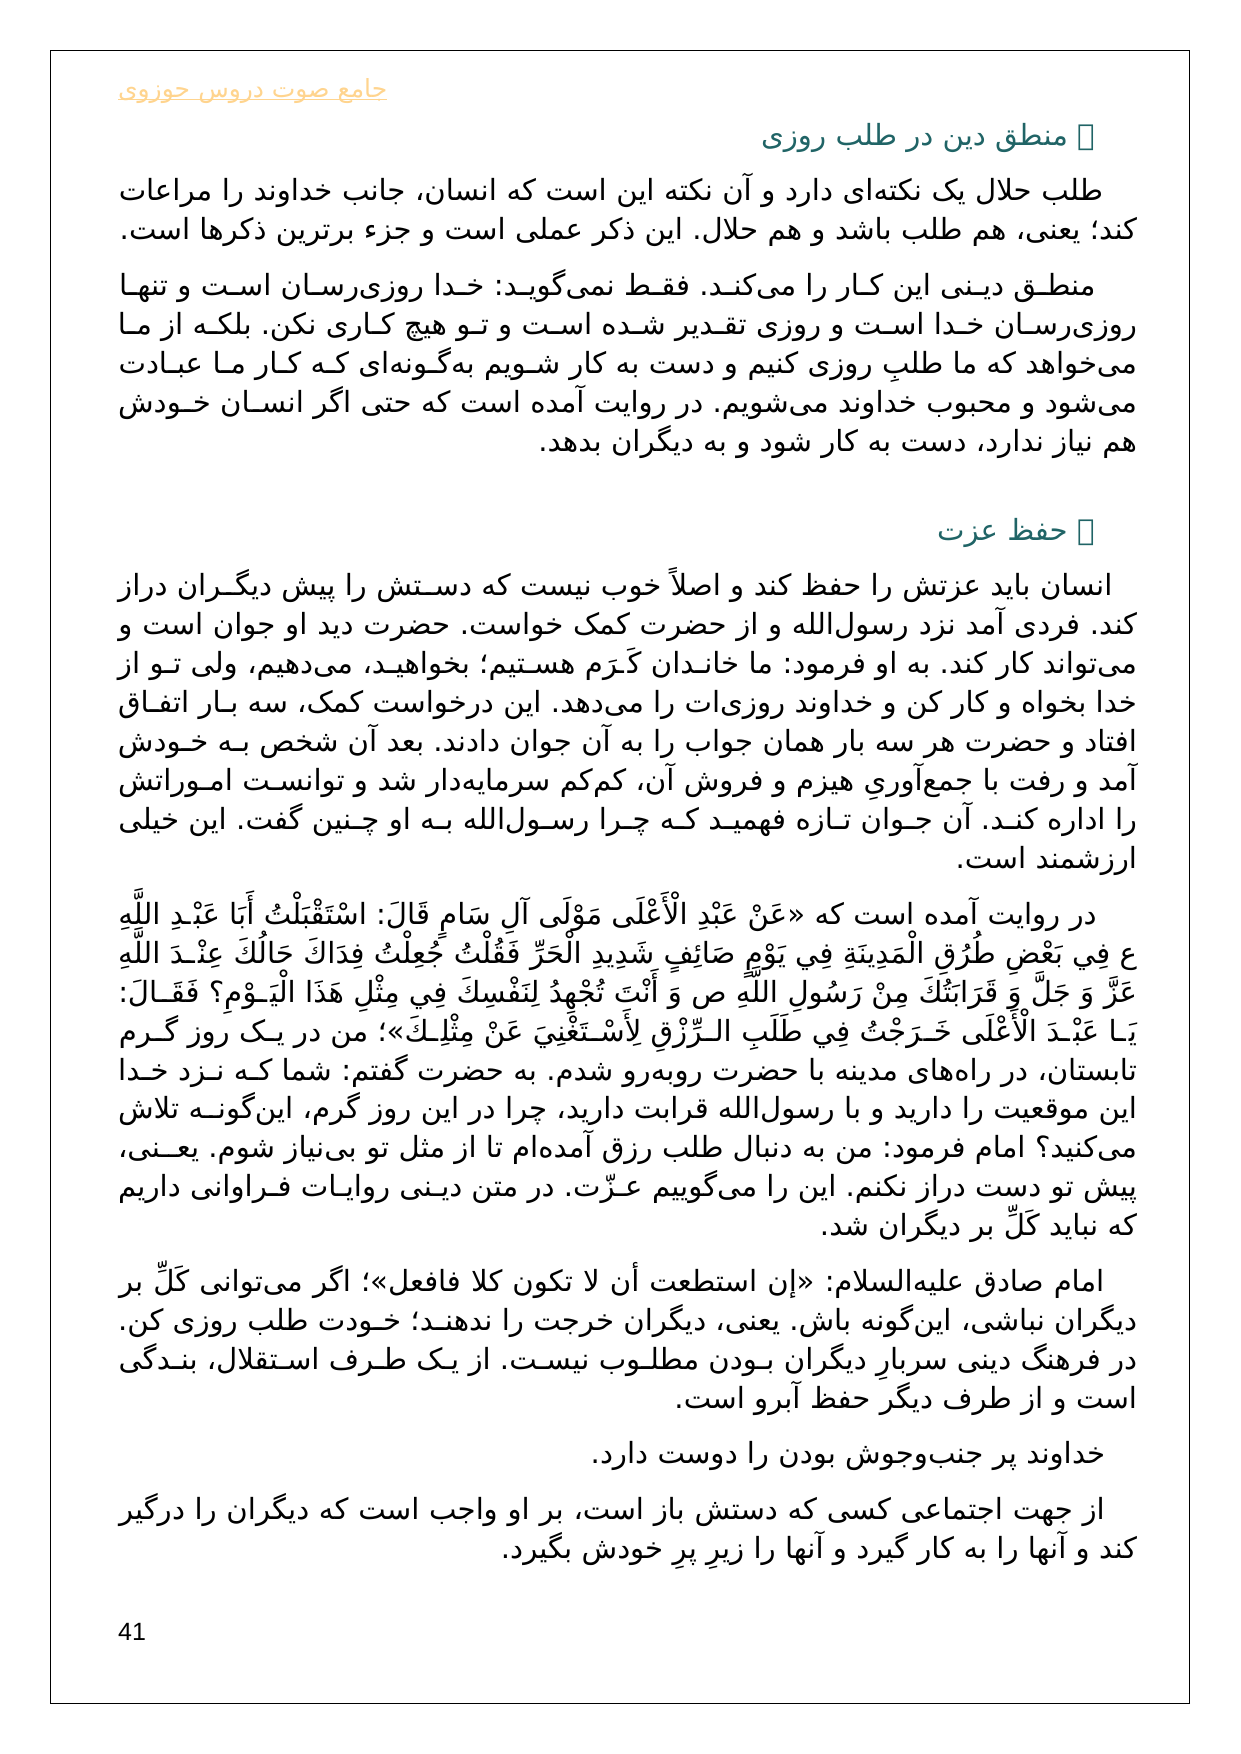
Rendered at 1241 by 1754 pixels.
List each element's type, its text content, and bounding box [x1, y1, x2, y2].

text امام صادق علیه‌السلام: «إن استطعت أن لا تكون كلا فافعل»؛ اگر می‌توانی کَلِّ بر دیگران نباشی، این‌گونه باش. یعنی، دیگران خرجت را ندهند؛ خودت طلب روزی کن. در فرهنگ دینی سربارِ دیگران بودن مطلوب نیست. از یک طرف استقلال، بندگی است و از طرف دیگر حفظ آبرو است. [118, 1264, 1137, 1415]
text انسان باید عزتش را حفظ کند و اصلاً خوب نیست که دستش را پیش دیگران دراز کند. فردی آمد نزد رسول‌الله و از حضرت کمک خواست. حضرت دید او جوان است و می‌تواند کار کند. به او فرمود: ما خاندان کَرَم هستیم؛ بخواهید، می‌دهیم، ولی تو از خدا بخواه و کار کن و خداوند روزی‌ات را می‌دهد. این درخواست کمک، سه بار اتفاق افتاد و حضرت هر سه بار همان جواب را به آن جوان دادند. بعد آن شخص به خودش آمد و رفت با جمع‌آوریِ هیزم و فروش آن، کم‌کم سرمایه‌دار شد و توانست اموراتش را اداره کند. آن جوان تازه فهمید که چرا رسول‌الله به او چنین گفت. این خیلی ارزشمند است. [118, 569, 1137, 875]
text خداوند پر جنب‌وجوش بودن را دوست دارد. [118, 1437, 1137, 1471]
text منطق دینی این کار را می‌کند. فقط نمی‌گوید: خدا روزی‌رسان است و تنها روزی‌رسان خدا است و روزی تقدیر شده است و تو هیچ کاری نکن. بلکه از ما می‌خواهد که ما طلبِ روزی کنیم و دست به کار شویم به‌گونه‌ای که کار ما عبادت می‌شود و محبوب خداوند می‌شویم. در روایت آمده است که حتی اگر انسان خودش هم نیاز ندارد، دست به کار شود و به دیگران بدهد. [118, 268, 1137, 458]
text طلب حلال یک نکته‌ای دارد و آن نکته این است که انسان، جانب خداوند را مراعات کند؛ یعنی، هم طلب باشد و هم حلال. این ذکر عملی است و جزء برترین ذکرها است. [118, 174, 1137, 247]
text در روایت آمده است که «عَنْ عَبْدِ الْأَعْلَى مَوْلَى آلِ سَامٍ قَالَ: اسْتَقْبَلْتُ أَبَا عَبْدِ اللَّهِ ع فِي‏ بَعْضِ‏ طُرُقِ‏ الْمَدِينَةِ فِي يَوْمٍ صَائِفٍ‏ شَدِيدِ الْحَرِّ فَقُلْتُ جُعِلْتُ‏ فِدَاكَ‏ حَالُكَ عِنْدَ اللَّهِ عَزَّ وَ جَلَّ وَ قَرَابَتُكَ مِنْ رَسُولِ اللَّهِ ص وَ أَنْتَ تُجْهِدُ لِنَفْسِكَ فِي مِثْلِ هَذَا الْيَوْمِ؟ فَقَالَ: يَا عَبْدَ الْأَعْلَى خَرَجْتُ فِي طَلَبِ الرِّزْقِ لِأَسْتَغْنِيَ عَنْ مِثْلِكَ»؛ من در یک روز گرم تابستان، در راه‌های مدینه با حضرت روبه‌رو شدم. به حضرت گفتم: شما که نزد خدا این موقعیت را دارید و با رسول‌الله قرابت دارید، چرا در این روز گرم، این‌گونه تلاش می‌کنید؟ امام فرمود: من به دنبال طلب رزق آمده‌ام تا از مثل تو بی‌نیاز شوم. یعنی، پیش تو دست دراز نکنم. این را می‌گوییم عزّت. در متن دینی روایات فراوانی داریم که نباید کَلِّ بر دیگران شد. [118, 897, 1137, 1243]
text 🔵 حفظ عزت [118, 513, 1119, 547]
text 🔵 منطق دین در طلب روزی [118, 118, 1119, 152]
text از جهت اجتماعی کسی که دستش باز است، بر او واجب است که دیگران را درگیر کند و آنها را به کار گیرد و آنها را زیرِ پرِ خودش بگیرد. [118, 1493, 1137, 1566]
